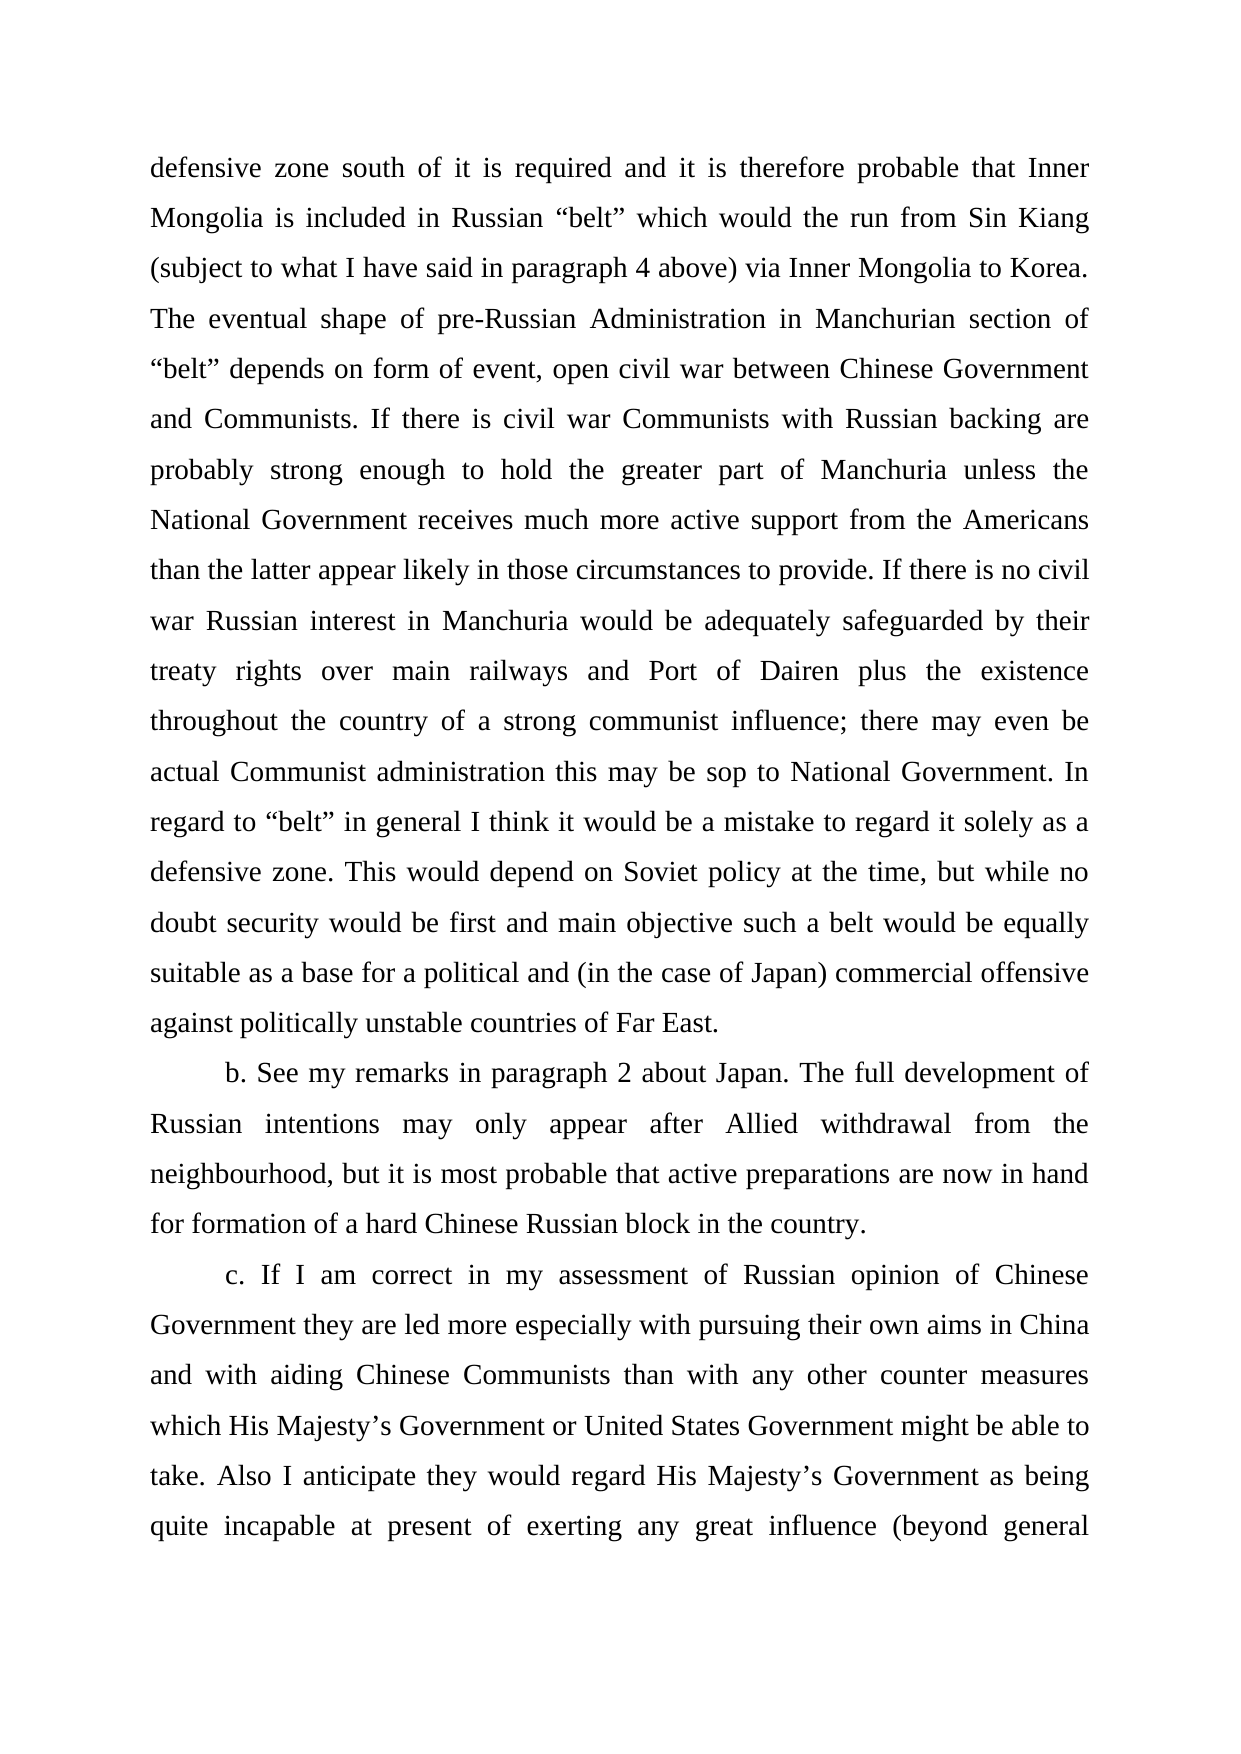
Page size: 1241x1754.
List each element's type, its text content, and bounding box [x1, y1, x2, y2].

text b. See my remarks in paragraph 2 about Japan. The full development of Russian intentions may only appear after Allied withdrawal from the neighbourhood, but it is most probable that active preparations are now in hand for formation of a hard Chinese Russian block in the country. [150, 1056, 1090, 1240]
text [150, 1257, 1090, 1542]
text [150, 150, 1090, 1039]
